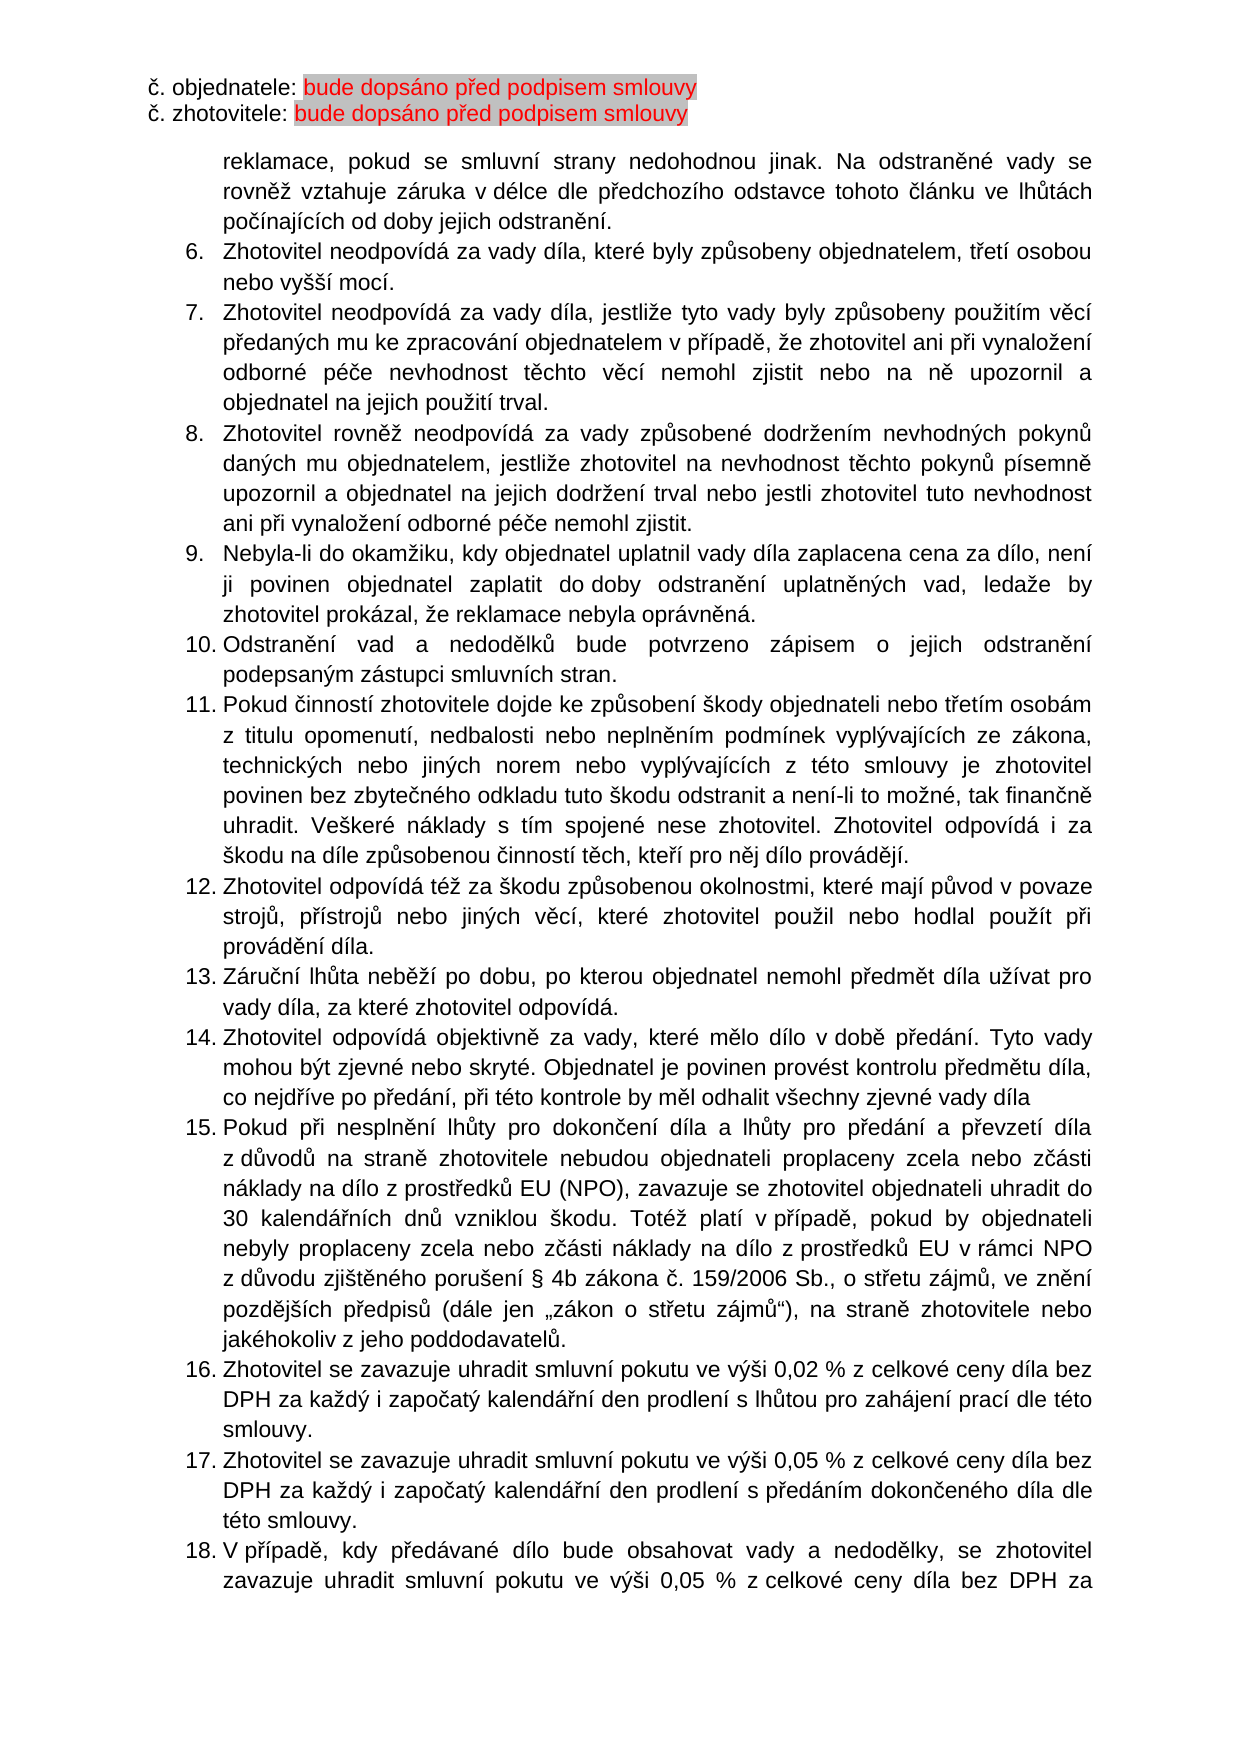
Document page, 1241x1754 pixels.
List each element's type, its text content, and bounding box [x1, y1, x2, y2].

list Odstranění vad a nedodělků bude potvrzeno zápisem o jejich odstranění podepsaným zástupci smluvních stran. [185, 631, 1093, 687]
list Zhotovitel neodpovídá za vady díla, jestliže tyto vady byly způsobeny použitím věcí předaných mu ke zpracování objednatelem v případě, že zhotovitel ani při vynaložení odborné péče nevhodnost těchto věcí nemohl zjistit nebo na ně upozornil a objednatel na jejich použití trval. [185, 299, 1093, 416]
list Zhotovitel neodpovídá za vady díla, které byly způsobeny objednatelem, třetí osobou nebo vyšší mocí. [185, 238, 1093, 295]
list Zhotovitel rovněž neodpovídá za vady způsobené dodržením nevhodných pokynů daných mu objednatelem, jestliže zhotovitel na nevhodnost těchto pokynů písemně upozornil a objednatel na jejich dodržení trval nebo jestli zhotovitel tuto nevhodnost ani při vynaložení odborné péče nemohl zjistit. [185, 419, 1093, 536]
list Zhotovitel se zavazuje uhradit smluvní pokutu ve výši 0,05 % z celkové ceny díla bez DPH za každý i započatý kalendářní den prodlení s předáním dokončeného díla dle této smlouvy. [185, 1447, 1093, 1533]
list Zhotovitel odpovídá objektivně za vady, které mělo dílo v době předání. Tyto vady mohou být zjevné nebo skryté. Objednatel je povinen provést kontrolu předmětu díla, co nejdříve po předání, při této kontrole by měl odhalit všechny zjevné vady díla [185, 1024, 1093, 1110]
list Zhotovitel se zavazuje uhradit smluvní pokutu ve výši 0,02 % z celkové ceny díla bez DPH za každý i započatý kalendářní den prodlení s lhůtou pro zahájení prací dle této smlouvy. [185, 1356, 1093, 1443]
list Pokud činností zhotovitele dojde ke způsobení škody objednateli nebo třetím osobám z titulu opomenutí, nedbalosti nebo neplněním podmínek vyplývajících ze zákona, technických nebo jiných norem nebo vyplývajících z této smlouvy je zhotovitel povinen bez zbytečného odkladu tuto škodu odstranit a není-li to možné, tak finančně uhradit. Veškeré náklady s tím spojené nese zhotovitel. Zhotovitel odpovídá i za škodu na díle způsobenou činností těch, kteří pro něj dílo provádějí. [185, 691, 1093, 869]
list Nebyla-li do okamžiku, kdy objednatel uplatnil vady díla zaplacena cena za dílo, není ji povinen objednatel zaplatit do doby odstranění uplatněných vad, ledaže by zhotovitel prokázal, že reklamace nebyla oprávněná. [185, 540, 1093, 627]
list Záruční lhůta neběží po dobu, po kterou objednatel nemohl předmět díla užívat pro vady díla, za které zhotovitel odpovídá. [185, 963, 1093, 1020]
list Pokud při nesplnění lhůty pro dokončení díla a lhůty pro předání a převzetí díla z důvodů na straně zhotovitele nebudou objednateli proplaceny zcela nebo zčásti náklady na dílo z prostředků EU (NPO), zavazuje se zhotovitel objednateli uhradit do 30 kalendářních dnů vzniklou škodu. Totéž platí v případě, pokud by objednateli nebyly proplaceny zcela nebo zčásti náklady na dílo z prostředků EU v rámci NPO z důvodu zjištěného porušení § 4b zákona č. 159/2006 Sb., o střetu zájmů, ve znění pozdějších předpisů (dále jen „zákon o střetu zájmů“), na straně zhotovitele nebo jakéhokoliv z jeho poddodavatelů. [185, 1114, 1093, 1352]
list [185, 1537, 1093, 1594]
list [185, 148, 1093, 234]
list Zhotovitel odpovídá též za škodu způsobenou okolnostmi, které mají původ v povaze strojů, přístrojů nebo jiných věcí, které zhotovitel použil nebo hodlal použít při provádění díla. [185, 873, 1093, 959]
